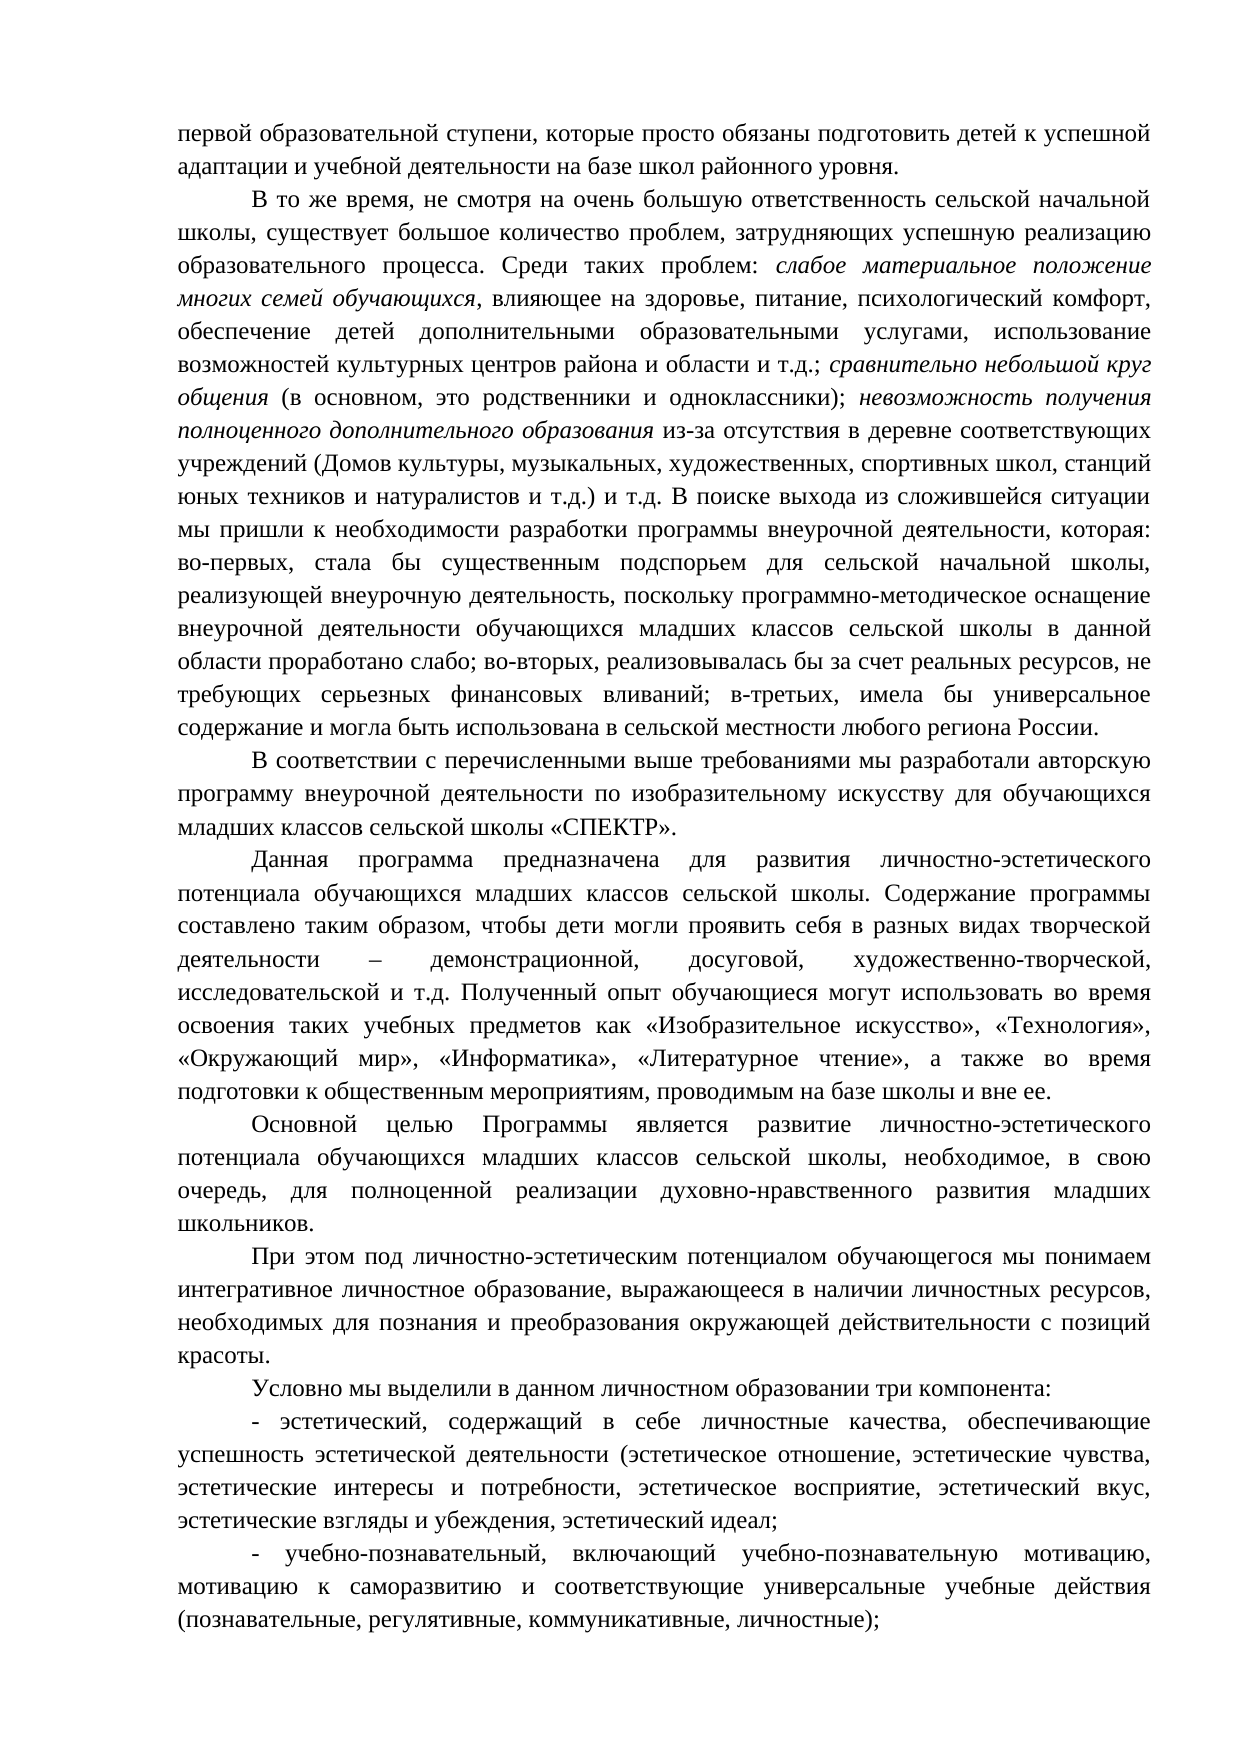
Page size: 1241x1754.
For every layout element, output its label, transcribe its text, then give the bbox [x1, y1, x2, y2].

text Данная программа предназначена для развития личностно-эстетического потенциала обучающихся младших классов сельской школы. Содержание программы составлено таким образом, чтобы дети могли проявить себя в разных видах творческой деятельности – демонстрационной, досуговой, художественно-творческой, исследовательской и т.д. Полученный опыт обучающиеся могут использовать во время освоения таких учебных предметов как «Изобразительное искусство», «Технология», «Окружающий мир», «Информатика», «Литературное чтение», а также во время подготовки к общественным мероприятиям, проводимым на базе школы и вне ее. [177, 844, 1152, 1104]
text При этом под личностно-эстетическим потенциалом обучающегося мы понимаем интегративное личностное образование, выражающееся в наличии личностных ресурсов, необходимых для познания и преобразования окружающей действительности с позиций красоты. [177, 1241, 1152, 1369]
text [177, 118, 1152, 180]
text - учебно-познавательный, включающий учебно-познавательную мотивацию, мотивацию к саморазвитию и соответствующие универсальные учебные действия (познавательные, регулятивные, коммуникативные, личностные); [177, 1538, 1152, 1633]
text - эстетический, содержащий в себе личностные качества, обеспечивающие успешность эстетической деятельности (эстетическое отношение, эстетические чувства, эстетические интересы и потребности, эстетическое восприятие, эстетический вкус, эстетические взгляды и убеждения, эстетический идеал; [177, 1406, 1152, 1534]
text В то же время, не смотря на очень большую ответственность сельской начальной школы, существует большое количество проблем, затрудняющих успешную реализацию образовательного процесса. Среди таких проблем: слабое материальное положение многих семей обучающихся, влияющее на здоровье, питание, психологический комфорт, обеспечение детей дополнительными образовательными услугами, использование возможностей культурных центров района и области и т.д.; сравнительно небольшой круг общения (в основном, это родственники и одноклассники); невозможность получения полноценного дополнительного образования из-за отсутствия в деревне соответствующих учреждений (Домов культуры, музыкальных, художественных, спортивных школ, станций юных техников и натуралистов и т.д.) и т.д. В поиске выхода из сложившейся ситуации мы пришли к необходимости разработки программы внеурочной деятельности, которая: во-первых, стала бы существенным подспорьем для сельской начальной школы, реализующей внеурочную деятельность, поскольку программно-методическое оснащение внеурочной деятельности обучающихся младших классов сельской школы в данной области проработано слабо; во-вторых, реализовывалась бы за счет реальных ресурсов, не требующих серьезных финансовых вливаний; в-третьих, имела бы универсальное содержание и могла быть использована в сельской местности любого региона России. [177, 184, 1152, 741]
text Условно мы выделили в данном личностном образовании три компонента: [177, 1373, 1152, 1402]
text В соответствии с перечисленными выше требованиями мы разработали авторскую программу внеурочной деятельности по изобразительному искусству для обучающихся младших классов сельской школы «СПЕКТР». [177, 746, 1152, 840]
text Основной целью Программы является развитие личностно-эстетического потенциала обучающихся младших классов сельской школы, необходимое, в свою очередь, для полноценной реализации духовно-нравственного развития младших школьников. [177, 1109, 1152, 1237]
